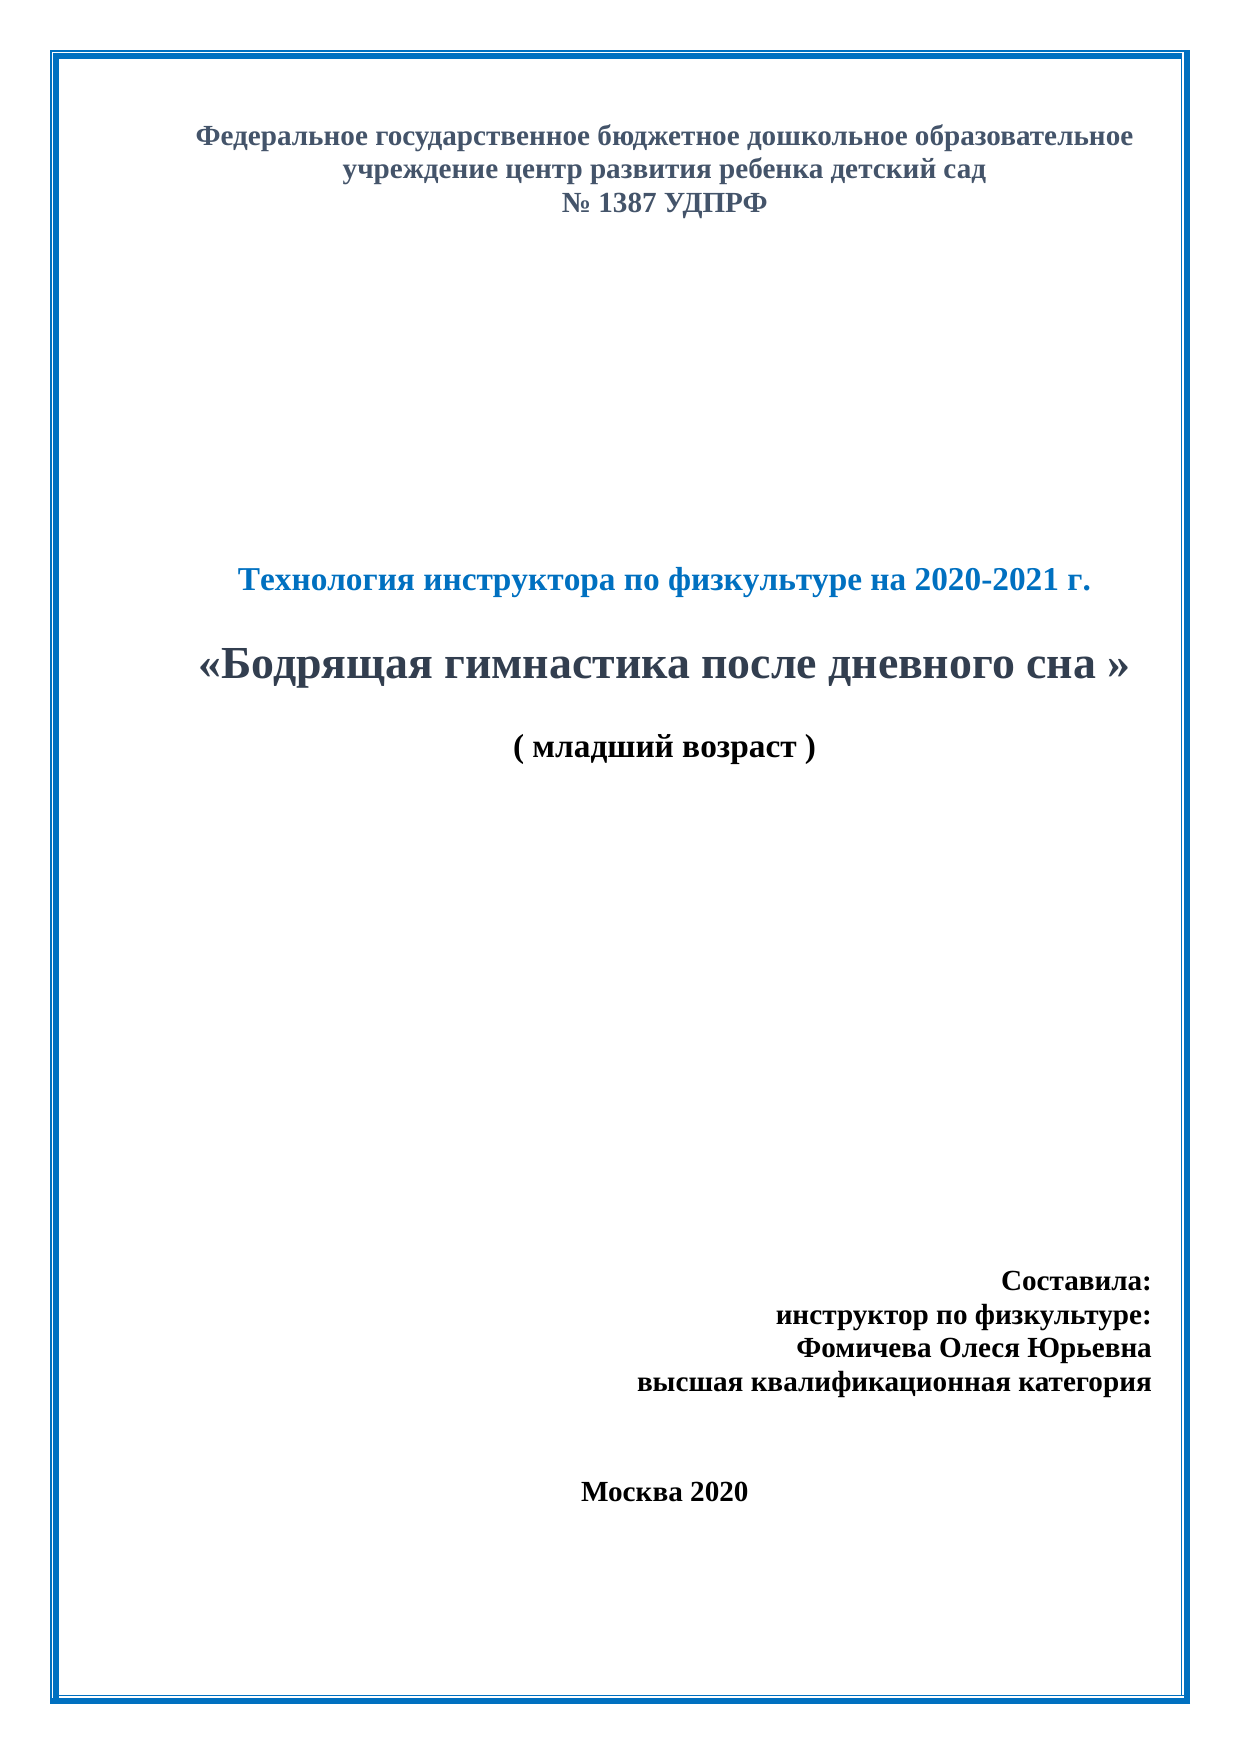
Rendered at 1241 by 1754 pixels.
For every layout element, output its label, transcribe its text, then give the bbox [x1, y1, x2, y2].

text «Бодрящая гимнастика после дневного сна » [177, 636, 1152, 688]
text Москва 2020 [177, 1474, 1152, 1508]
text Составила: [177, 1263, 1152, 1297]
text Технология инструктора по физкультуре на 2020-2021 г. [177, 559, 1152, 597]
text высшая квалификационная категория [177, 1364, 1152, 1397]
text Фомичева Олеся Юрьевна [177, 1330, 1152, 1364]
text ( младший возраст ) [177, 727, 1152, 765]
text инструктор по физкультуре: [177, 1297, 1152, 1330]
text Федеральное государственное бюджетное дошкольное образовательное учреждение центр развития ребенка детский сад № 1387 УДПРФ [177, 118, 1152, 219]
